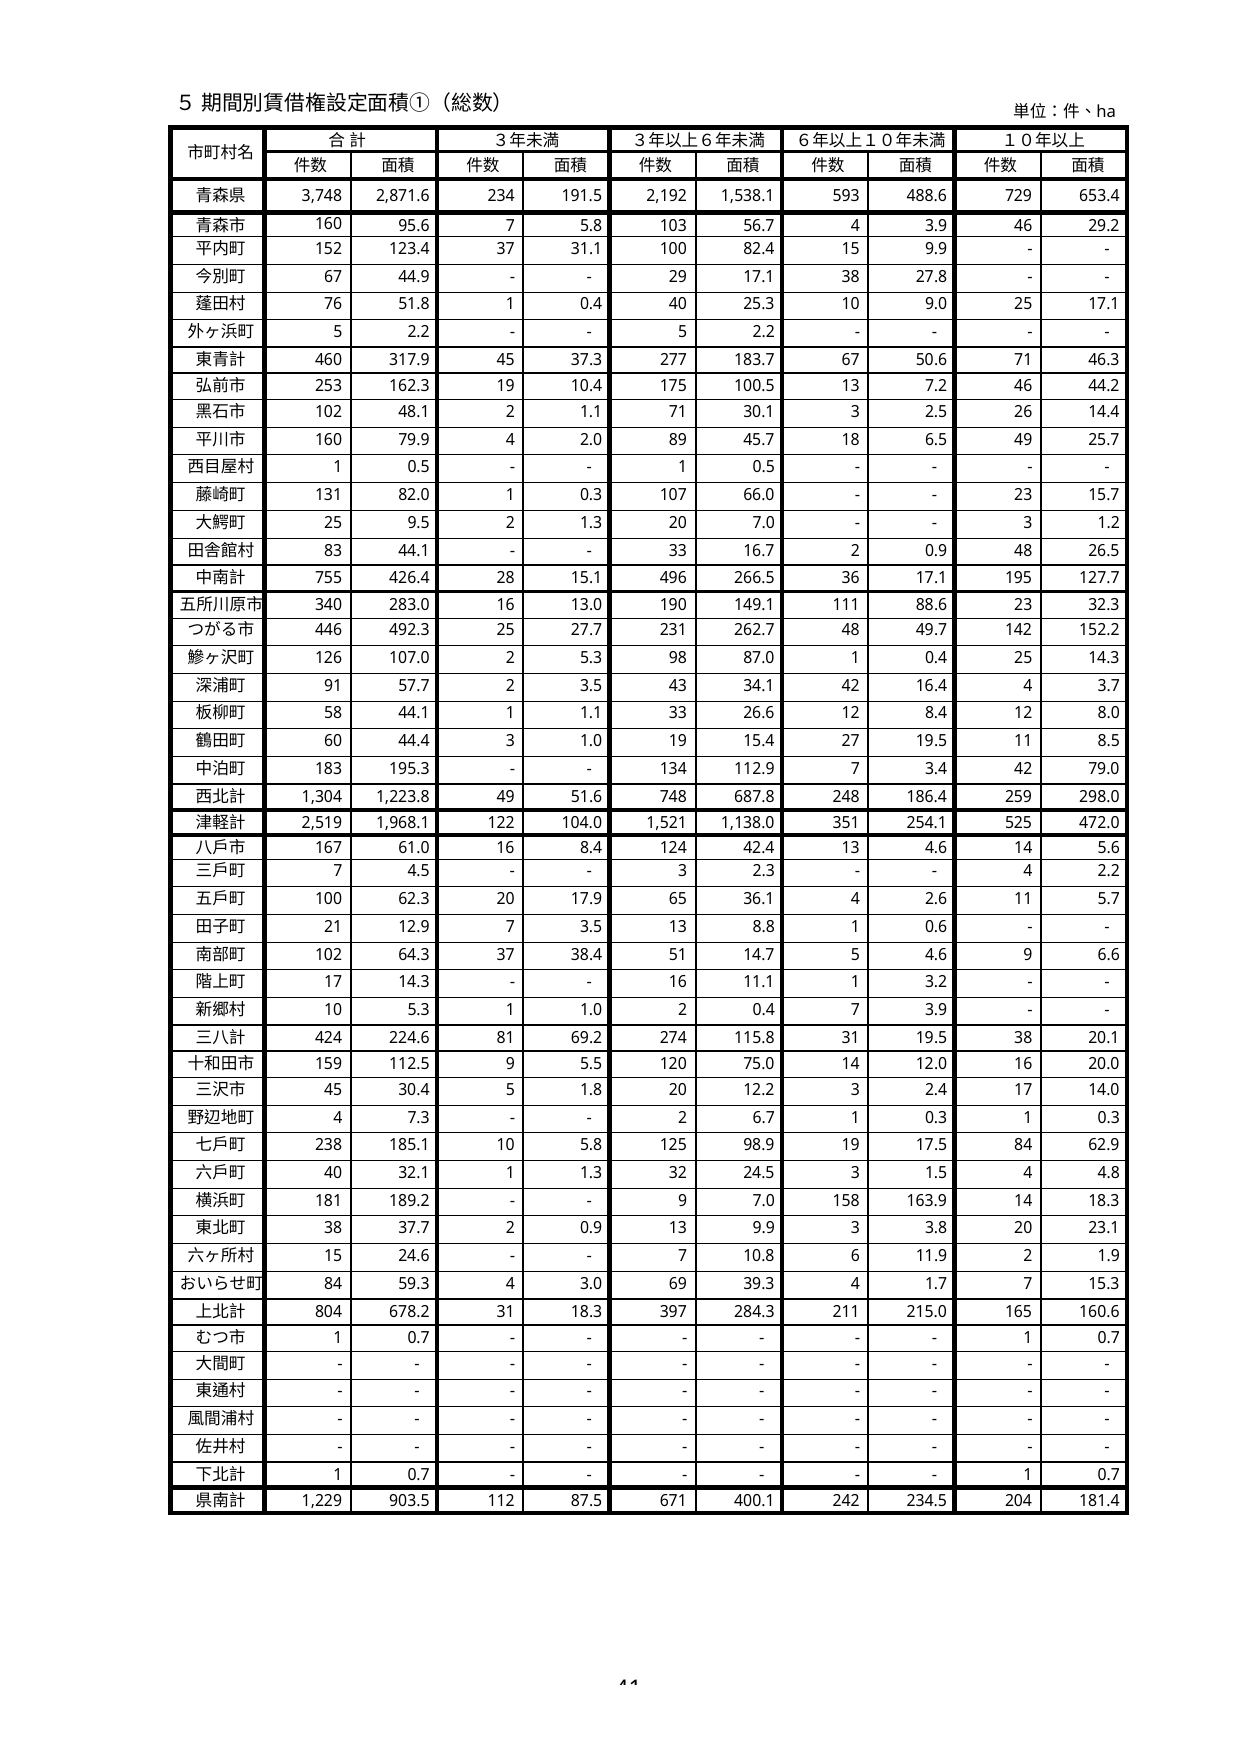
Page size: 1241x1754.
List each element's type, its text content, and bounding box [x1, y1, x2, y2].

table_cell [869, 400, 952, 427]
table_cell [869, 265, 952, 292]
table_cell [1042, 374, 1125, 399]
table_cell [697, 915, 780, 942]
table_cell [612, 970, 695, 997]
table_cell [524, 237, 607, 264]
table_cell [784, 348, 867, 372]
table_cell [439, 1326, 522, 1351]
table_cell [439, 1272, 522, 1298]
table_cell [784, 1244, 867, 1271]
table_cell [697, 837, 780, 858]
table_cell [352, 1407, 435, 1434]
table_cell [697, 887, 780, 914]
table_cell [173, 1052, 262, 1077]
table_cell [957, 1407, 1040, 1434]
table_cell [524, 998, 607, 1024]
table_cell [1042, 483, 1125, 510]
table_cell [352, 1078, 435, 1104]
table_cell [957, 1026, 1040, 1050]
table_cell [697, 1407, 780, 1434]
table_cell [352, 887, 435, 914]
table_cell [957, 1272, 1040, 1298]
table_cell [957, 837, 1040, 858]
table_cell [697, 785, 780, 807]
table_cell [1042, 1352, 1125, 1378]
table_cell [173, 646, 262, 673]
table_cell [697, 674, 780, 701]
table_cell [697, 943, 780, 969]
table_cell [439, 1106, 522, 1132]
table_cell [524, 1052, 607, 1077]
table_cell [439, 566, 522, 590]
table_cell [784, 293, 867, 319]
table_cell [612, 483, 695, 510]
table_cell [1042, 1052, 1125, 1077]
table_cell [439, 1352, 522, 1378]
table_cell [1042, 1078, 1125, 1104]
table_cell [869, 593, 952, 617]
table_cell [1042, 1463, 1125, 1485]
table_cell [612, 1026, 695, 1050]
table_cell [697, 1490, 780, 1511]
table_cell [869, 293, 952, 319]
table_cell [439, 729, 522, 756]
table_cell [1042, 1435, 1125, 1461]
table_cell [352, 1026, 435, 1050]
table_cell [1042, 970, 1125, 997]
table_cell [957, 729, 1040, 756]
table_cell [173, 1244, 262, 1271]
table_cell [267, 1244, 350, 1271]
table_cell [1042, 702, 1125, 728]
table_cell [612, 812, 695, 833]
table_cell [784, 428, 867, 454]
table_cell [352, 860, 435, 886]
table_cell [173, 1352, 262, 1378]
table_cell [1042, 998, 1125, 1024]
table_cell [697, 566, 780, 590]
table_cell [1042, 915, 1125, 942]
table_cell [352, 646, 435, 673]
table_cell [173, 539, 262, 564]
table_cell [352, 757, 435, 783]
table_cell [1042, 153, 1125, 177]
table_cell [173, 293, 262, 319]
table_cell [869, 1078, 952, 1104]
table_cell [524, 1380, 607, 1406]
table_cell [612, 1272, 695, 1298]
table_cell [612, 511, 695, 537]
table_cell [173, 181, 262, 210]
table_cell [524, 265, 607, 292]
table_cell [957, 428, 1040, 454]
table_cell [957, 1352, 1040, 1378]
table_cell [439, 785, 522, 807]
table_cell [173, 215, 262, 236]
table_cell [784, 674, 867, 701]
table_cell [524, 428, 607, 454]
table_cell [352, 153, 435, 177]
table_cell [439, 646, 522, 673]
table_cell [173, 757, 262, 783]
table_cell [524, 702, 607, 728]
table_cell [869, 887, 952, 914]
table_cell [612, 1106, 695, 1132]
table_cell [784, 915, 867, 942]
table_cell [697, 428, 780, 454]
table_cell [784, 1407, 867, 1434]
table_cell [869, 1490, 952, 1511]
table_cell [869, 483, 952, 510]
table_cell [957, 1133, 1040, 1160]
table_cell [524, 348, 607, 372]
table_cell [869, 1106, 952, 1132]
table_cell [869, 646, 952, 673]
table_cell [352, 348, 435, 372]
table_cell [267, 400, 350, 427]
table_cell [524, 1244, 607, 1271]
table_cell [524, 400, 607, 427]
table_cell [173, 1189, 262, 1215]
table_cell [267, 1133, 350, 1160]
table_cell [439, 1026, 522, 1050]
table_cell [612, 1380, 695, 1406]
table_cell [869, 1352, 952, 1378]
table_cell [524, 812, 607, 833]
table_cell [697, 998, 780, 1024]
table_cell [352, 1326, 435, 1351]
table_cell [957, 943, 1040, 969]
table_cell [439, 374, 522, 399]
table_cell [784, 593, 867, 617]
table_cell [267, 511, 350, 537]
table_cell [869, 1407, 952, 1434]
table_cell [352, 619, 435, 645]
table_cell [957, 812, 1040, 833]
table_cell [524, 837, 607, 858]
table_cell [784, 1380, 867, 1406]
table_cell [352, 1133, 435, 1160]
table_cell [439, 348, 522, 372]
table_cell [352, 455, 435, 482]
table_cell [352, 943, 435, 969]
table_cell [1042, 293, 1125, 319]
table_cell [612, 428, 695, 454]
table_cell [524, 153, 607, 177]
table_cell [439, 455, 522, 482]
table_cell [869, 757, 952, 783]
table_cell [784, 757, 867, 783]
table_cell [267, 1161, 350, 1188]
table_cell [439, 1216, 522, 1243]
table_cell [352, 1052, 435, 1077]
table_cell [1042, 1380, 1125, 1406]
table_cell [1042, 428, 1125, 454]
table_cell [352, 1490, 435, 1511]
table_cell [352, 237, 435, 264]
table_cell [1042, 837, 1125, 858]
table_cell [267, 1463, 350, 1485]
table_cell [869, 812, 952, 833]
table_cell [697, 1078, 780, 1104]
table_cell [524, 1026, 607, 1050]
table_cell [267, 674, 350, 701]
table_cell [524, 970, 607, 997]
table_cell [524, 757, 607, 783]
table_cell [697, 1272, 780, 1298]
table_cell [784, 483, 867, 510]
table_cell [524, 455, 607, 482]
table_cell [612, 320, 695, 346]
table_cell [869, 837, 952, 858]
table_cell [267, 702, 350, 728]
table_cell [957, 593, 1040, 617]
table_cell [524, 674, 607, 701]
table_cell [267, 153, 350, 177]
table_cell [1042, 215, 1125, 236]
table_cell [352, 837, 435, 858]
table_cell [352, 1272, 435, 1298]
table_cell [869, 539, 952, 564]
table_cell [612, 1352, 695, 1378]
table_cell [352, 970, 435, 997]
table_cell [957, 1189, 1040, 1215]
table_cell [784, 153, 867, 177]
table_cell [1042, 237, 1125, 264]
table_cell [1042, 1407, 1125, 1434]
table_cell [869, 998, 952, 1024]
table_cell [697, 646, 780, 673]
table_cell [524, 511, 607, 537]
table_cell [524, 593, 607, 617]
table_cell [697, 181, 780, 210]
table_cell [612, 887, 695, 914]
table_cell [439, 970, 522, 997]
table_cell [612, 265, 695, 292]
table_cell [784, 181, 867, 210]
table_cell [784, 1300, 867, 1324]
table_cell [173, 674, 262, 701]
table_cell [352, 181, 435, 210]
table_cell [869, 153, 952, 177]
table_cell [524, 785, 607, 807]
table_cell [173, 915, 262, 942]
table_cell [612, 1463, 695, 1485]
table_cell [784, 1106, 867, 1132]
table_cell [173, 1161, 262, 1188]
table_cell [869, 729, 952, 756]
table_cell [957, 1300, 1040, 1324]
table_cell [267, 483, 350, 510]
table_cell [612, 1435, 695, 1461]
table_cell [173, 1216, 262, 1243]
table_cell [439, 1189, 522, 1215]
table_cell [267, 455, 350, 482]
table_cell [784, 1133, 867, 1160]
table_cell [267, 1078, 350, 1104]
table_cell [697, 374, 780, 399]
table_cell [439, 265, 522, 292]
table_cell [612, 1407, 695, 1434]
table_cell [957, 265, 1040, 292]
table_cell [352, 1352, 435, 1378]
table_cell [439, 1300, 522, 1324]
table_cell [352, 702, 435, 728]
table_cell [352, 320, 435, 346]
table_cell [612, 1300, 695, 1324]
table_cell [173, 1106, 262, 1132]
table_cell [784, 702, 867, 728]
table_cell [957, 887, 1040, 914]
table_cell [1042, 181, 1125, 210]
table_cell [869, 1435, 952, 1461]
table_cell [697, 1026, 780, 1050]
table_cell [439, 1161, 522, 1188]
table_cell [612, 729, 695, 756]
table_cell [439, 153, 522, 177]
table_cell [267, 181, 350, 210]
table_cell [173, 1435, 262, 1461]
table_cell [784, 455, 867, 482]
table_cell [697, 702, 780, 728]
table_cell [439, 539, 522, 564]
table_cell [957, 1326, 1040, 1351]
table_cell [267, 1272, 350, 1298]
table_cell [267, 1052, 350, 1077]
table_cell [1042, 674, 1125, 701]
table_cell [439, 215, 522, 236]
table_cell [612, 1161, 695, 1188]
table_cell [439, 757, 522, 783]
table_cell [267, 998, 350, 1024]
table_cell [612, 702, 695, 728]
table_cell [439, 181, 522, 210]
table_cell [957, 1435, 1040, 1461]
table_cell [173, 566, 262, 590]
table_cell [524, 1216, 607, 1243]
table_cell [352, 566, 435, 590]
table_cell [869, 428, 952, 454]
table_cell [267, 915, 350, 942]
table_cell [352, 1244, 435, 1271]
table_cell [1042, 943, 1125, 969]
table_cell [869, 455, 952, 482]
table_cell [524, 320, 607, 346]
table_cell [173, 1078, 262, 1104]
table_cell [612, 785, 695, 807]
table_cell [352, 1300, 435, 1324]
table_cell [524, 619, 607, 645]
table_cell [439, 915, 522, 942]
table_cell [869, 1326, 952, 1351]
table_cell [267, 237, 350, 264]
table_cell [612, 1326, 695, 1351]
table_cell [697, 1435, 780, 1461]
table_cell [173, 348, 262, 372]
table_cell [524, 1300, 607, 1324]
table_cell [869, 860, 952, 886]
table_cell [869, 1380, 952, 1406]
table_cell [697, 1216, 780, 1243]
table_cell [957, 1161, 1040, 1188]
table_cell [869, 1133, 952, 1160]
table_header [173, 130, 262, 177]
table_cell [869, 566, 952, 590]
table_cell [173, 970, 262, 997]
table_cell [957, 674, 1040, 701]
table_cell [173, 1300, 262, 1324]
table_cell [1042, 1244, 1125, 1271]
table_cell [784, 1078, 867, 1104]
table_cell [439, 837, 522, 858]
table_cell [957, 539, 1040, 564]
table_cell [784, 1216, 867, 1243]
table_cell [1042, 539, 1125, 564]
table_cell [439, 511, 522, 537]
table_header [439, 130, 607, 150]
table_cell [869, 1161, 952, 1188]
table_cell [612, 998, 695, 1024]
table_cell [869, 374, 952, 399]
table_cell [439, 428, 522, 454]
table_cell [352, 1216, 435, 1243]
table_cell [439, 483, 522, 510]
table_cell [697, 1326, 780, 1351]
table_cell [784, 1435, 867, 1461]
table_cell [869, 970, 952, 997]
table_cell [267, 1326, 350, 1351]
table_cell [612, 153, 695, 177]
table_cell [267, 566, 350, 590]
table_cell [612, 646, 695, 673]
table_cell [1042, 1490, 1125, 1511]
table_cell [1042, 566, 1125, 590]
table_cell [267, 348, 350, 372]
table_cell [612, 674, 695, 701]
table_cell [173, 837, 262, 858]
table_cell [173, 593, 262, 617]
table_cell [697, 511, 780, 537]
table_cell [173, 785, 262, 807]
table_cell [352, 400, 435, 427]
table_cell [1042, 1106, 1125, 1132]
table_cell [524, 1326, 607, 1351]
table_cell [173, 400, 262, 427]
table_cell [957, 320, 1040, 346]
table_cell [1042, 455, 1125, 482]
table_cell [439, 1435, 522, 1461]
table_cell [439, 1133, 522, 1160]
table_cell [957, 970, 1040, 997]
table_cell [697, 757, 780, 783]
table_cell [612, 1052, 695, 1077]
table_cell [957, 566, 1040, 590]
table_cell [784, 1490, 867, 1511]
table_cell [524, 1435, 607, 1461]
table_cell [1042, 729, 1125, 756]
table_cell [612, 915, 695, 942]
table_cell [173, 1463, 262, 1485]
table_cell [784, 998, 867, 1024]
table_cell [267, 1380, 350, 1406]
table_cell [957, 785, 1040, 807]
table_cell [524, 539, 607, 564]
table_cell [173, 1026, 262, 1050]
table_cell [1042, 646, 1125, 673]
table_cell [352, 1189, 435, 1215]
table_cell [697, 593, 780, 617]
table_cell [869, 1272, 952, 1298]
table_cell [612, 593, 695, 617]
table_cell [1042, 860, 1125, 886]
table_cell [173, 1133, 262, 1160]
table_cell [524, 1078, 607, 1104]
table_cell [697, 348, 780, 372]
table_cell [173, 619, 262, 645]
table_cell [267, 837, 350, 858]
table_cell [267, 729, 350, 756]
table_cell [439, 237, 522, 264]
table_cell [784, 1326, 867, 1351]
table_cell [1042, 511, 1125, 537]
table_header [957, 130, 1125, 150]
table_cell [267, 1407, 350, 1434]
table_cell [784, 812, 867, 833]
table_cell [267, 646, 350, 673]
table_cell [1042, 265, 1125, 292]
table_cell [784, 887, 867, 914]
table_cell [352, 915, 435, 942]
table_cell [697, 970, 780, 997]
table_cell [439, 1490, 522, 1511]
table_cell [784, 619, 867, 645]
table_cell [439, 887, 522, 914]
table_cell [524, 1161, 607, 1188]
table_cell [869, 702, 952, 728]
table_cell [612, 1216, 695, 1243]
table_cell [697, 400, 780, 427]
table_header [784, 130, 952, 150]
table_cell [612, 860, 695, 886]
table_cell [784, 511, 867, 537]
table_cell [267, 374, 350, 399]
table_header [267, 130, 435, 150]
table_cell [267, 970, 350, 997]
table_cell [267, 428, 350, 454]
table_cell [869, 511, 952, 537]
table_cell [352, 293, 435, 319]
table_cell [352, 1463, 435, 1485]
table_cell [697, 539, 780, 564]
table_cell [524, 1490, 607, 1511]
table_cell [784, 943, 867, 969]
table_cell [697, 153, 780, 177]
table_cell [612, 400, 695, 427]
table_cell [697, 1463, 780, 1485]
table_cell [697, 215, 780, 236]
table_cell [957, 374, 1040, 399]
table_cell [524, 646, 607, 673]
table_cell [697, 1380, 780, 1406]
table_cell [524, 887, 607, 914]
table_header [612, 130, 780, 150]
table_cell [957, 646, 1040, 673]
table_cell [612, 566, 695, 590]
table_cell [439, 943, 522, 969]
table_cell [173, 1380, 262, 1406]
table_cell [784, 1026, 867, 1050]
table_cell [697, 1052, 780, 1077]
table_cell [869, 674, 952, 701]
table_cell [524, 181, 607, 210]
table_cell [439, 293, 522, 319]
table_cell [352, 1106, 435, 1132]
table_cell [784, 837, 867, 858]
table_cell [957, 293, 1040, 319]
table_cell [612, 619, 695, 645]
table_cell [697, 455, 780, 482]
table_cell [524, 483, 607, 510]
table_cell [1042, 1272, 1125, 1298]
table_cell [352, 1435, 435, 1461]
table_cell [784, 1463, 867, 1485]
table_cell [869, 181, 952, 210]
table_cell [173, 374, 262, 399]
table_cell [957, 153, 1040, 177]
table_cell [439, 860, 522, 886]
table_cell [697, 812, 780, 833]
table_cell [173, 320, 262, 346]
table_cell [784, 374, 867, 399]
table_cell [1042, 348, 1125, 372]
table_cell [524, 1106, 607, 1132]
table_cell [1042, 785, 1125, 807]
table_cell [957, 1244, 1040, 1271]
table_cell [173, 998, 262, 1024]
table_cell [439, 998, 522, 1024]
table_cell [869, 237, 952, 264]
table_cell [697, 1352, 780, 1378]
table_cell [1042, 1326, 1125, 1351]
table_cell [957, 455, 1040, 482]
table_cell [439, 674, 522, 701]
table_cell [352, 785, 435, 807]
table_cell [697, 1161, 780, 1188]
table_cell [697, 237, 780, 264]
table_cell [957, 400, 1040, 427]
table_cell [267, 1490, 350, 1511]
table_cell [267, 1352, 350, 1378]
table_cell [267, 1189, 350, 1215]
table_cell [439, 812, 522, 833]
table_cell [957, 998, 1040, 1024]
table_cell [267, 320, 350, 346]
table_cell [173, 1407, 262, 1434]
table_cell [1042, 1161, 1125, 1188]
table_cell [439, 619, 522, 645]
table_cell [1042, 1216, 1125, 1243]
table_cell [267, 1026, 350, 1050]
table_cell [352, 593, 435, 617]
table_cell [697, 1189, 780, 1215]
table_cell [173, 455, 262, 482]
text ５ 期間別賃借権設定面積①（総数） [175, 81, 531, 118]
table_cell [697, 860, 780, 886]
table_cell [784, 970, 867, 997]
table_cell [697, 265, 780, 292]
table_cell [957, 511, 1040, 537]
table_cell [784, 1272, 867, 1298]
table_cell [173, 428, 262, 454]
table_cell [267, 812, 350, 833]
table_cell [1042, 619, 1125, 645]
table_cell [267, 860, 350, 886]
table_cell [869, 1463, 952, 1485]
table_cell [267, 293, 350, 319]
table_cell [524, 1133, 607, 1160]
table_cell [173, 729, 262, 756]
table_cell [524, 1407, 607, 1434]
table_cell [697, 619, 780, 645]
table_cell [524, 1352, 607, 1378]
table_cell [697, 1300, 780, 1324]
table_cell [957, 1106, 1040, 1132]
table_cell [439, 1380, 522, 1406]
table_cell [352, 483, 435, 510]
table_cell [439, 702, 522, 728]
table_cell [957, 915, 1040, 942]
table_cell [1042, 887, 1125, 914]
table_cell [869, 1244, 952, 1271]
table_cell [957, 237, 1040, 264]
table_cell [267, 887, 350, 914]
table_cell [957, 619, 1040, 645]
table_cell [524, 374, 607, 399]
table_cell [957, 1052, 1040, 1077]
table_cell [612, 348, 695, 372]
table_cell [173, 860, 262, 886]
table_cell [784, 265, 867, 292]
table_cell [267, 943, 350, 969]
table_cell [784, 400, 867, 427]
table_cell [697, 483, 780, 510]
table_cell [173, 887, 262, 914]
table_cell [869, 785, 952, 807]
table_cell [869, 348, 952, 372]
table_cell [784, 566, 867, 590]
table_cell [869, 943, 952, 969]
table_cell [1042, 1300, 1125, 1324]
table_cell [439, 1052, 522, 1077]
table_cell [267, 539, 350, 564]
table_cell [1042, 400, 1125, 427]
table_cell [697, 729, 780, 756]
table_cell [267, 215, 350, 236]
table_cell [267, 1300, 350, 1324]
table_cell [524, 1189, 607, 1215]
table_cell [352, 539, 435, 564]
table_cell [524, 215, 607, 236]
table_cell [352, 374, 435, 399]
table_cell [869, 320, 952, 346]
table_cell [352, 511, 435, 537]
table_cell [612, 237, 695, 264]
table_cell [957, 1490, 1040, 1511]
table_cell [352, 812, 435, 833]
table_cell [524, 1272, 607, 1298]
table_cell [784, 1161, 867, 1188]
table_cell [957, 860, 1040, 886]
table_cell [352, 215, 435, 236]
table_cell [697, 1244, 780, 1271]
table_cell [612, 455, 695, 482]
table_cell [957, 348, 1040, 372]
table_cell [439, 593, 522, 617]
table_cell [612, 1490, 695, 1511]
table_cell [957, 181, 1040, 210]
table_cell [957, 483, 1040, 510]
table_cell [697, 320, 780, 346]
text 単位：件、ha [1013, 100, 1190, 123]
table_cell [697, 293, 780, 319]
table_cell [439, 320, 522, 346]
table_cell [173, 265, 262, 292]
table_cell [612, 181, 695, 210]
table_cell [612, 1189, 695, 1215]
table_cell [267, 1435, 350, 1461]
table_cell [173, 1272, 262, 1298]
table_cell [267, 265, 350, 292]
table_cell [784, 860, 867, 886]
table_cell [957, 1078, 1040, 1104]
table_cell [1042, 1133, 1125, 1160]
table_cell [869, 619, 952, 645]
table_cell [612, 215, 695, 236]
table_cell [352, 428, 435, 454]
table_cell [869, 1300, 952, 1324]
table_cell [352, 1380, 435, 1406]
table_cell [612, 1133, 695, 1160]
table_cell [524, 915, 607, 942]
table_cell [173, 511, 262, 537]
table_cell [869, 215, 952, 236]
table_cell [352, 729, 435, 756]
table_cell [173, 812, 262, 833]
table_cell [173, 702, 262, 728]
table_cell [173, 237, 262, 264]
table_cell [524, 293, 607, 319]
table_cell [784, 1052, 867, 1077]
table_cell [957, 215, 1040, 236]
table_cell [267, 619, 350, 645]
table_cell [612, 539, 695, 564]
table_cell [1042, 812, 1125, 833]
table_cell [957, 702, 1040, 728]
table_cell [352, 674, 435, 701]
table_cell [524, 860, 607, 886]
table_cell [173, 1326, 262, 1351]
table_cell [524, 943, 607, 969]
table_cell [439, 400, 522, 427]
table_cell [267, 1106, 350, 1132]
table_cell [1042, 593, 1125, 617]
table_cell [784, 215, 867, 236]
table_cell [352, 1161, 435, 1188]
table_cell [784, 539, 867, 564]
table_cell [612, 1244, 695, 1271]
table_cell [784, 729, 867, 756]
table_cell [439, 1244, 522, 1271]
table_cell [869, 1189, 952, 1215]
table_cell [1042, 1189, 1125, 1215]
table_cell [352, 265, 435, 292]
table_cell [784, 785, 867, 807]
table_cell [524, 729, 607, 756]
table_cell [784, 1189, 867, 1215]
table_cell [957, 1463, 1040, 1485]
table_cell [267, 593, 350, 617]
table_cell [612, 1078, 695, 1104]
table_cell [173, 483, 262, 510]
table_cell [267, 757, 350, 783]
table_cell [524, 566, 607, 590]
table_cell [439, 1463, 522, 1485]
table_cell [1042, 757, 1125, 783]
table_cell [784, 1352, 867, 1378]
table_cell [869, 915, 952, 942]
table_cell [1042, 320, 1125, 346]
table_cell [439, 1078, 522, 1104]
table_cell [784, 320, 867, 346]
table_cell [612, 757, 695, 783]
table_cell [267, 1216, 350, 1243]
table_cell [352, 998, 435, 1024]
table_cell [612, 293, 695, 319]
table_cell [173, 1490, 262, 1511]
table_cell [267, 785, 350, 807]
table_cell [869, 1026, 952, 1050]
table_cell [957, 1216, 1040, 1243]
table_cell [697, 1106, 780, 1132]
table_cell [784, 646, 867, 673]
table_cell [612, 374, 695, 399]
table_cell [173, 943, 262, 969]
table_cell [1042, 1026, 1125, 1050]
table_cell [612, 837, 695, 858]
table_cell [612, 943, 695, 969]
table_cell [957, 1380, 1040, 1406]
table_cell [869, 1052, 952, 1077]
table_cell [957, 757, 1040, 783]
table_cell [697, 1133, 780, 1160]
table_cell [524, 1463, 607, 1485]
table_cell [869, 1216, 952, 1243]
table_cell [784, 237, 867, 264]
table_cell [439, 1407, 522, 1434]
